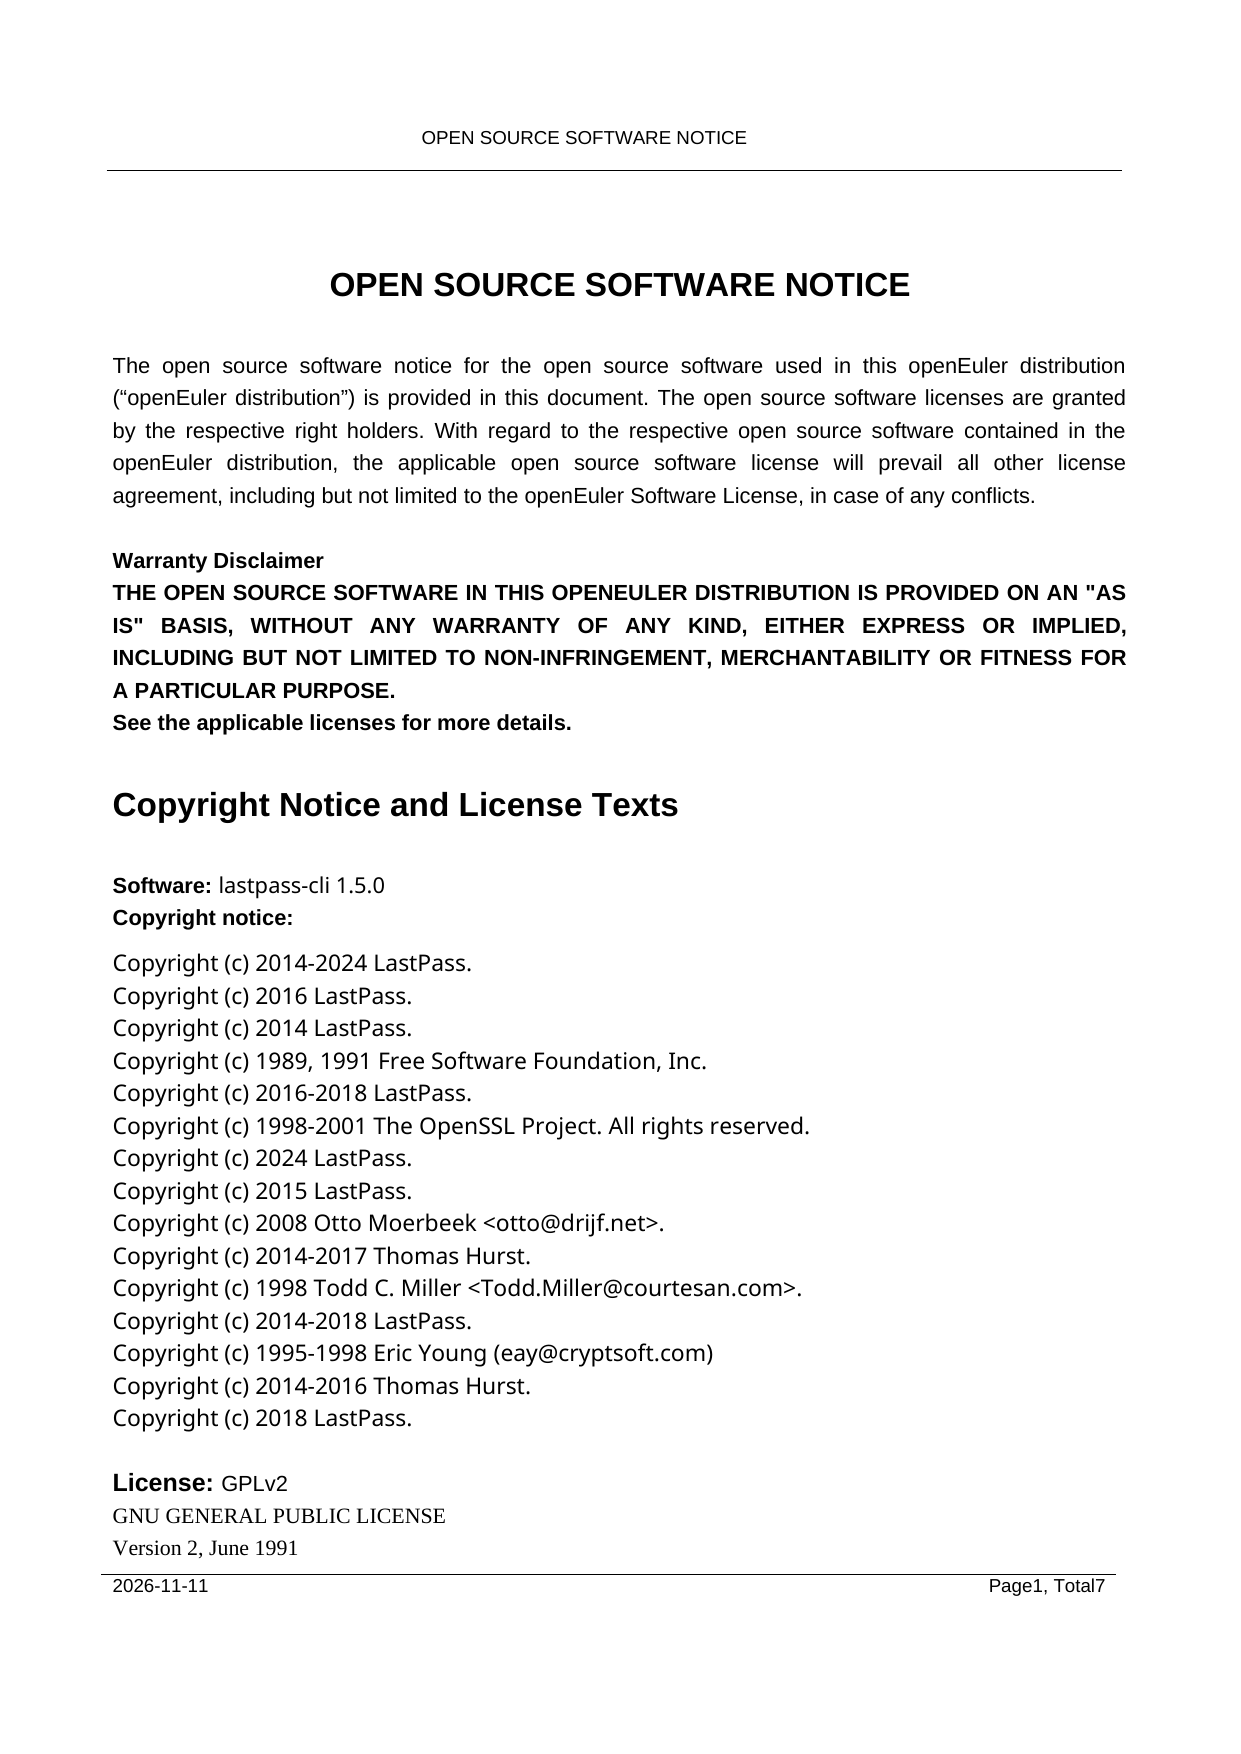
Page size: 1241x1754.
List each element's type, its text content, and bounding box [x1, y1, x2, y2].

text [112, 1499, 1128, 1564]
text The open source software notice for the open source software used in this openEuler distribution (“openEuler distribution”) is provided in this document. The open source software licenses are granted by the respective right holders. With regard to the respective open source software contained in the openEuler distribution, the applicable open source software license will prevail all other license agreement, including but not limited to the openEuler Software License, in case of any conflicts. [112, 349, 1128, 511]
text Warranty Disclaimer [112, 544, 1128, 576]
text THE OPEN SOURCE SOFTWARE IN THIS OPENEULER DISTRIBUTION IS PROVIDED ON AN "AS IS" BASIS, WITHOUT ANY WARRANTY OF ANY KIND, EITHER EXPRESS OR IMPLIED, INCLUDING BUT NOT LIMITED TO NON-INFRINGEMENT, MERCHANTABILITY OR FITNESS FOR A PARTICULAR PURPOSE. See the applicable licenses for more details. [112, 576, 1128, 739]
text License: GPLv2 [112, 1467, 1128, 1499]
title Software: lastpass-cli 1.5.0 [112, 869, 1128, 901]
text OPEN SOURCE SOFTWARE NOTICE [112, 251, 1128, 316]
text Copyright (c) 2014-2024 LastPass. Copyright (c) 2016 LastPass. Copyright (c) 2014 LastPass. Copyright (c) 1989, 1991 Free Software Foundation, Inc. Copyright (c) 2016-2018 LastPass. Copyright (c) 1998-2001 The OpenSSL Project. All rights reserved. Copyright (c) 2024 LastPass. Copyright (c) 2015 LastPass. Copyright (c) 2008 Otto Moerbeek <otto@drijf.net>. Copyright (c) 2014-2017 Thomas Hurst. Copyright (c) 1998 Todd C. Miller <Todd.Miller@courtesan.com>. Copyright (c) 2014-2018 LastPass. Copyright (c) 1995-1998 Eric Young (eay@cryptsoft.com) Copyright (c) 2014-2016 Thomas Hurst. Copyright (c) 2018 LastPass. [112, 947, 1128, 1467]
text Copyright notice: [112, 901, 1128, 934]
text Copyright Notice and License Texts [112, 771, 1128, 836]
